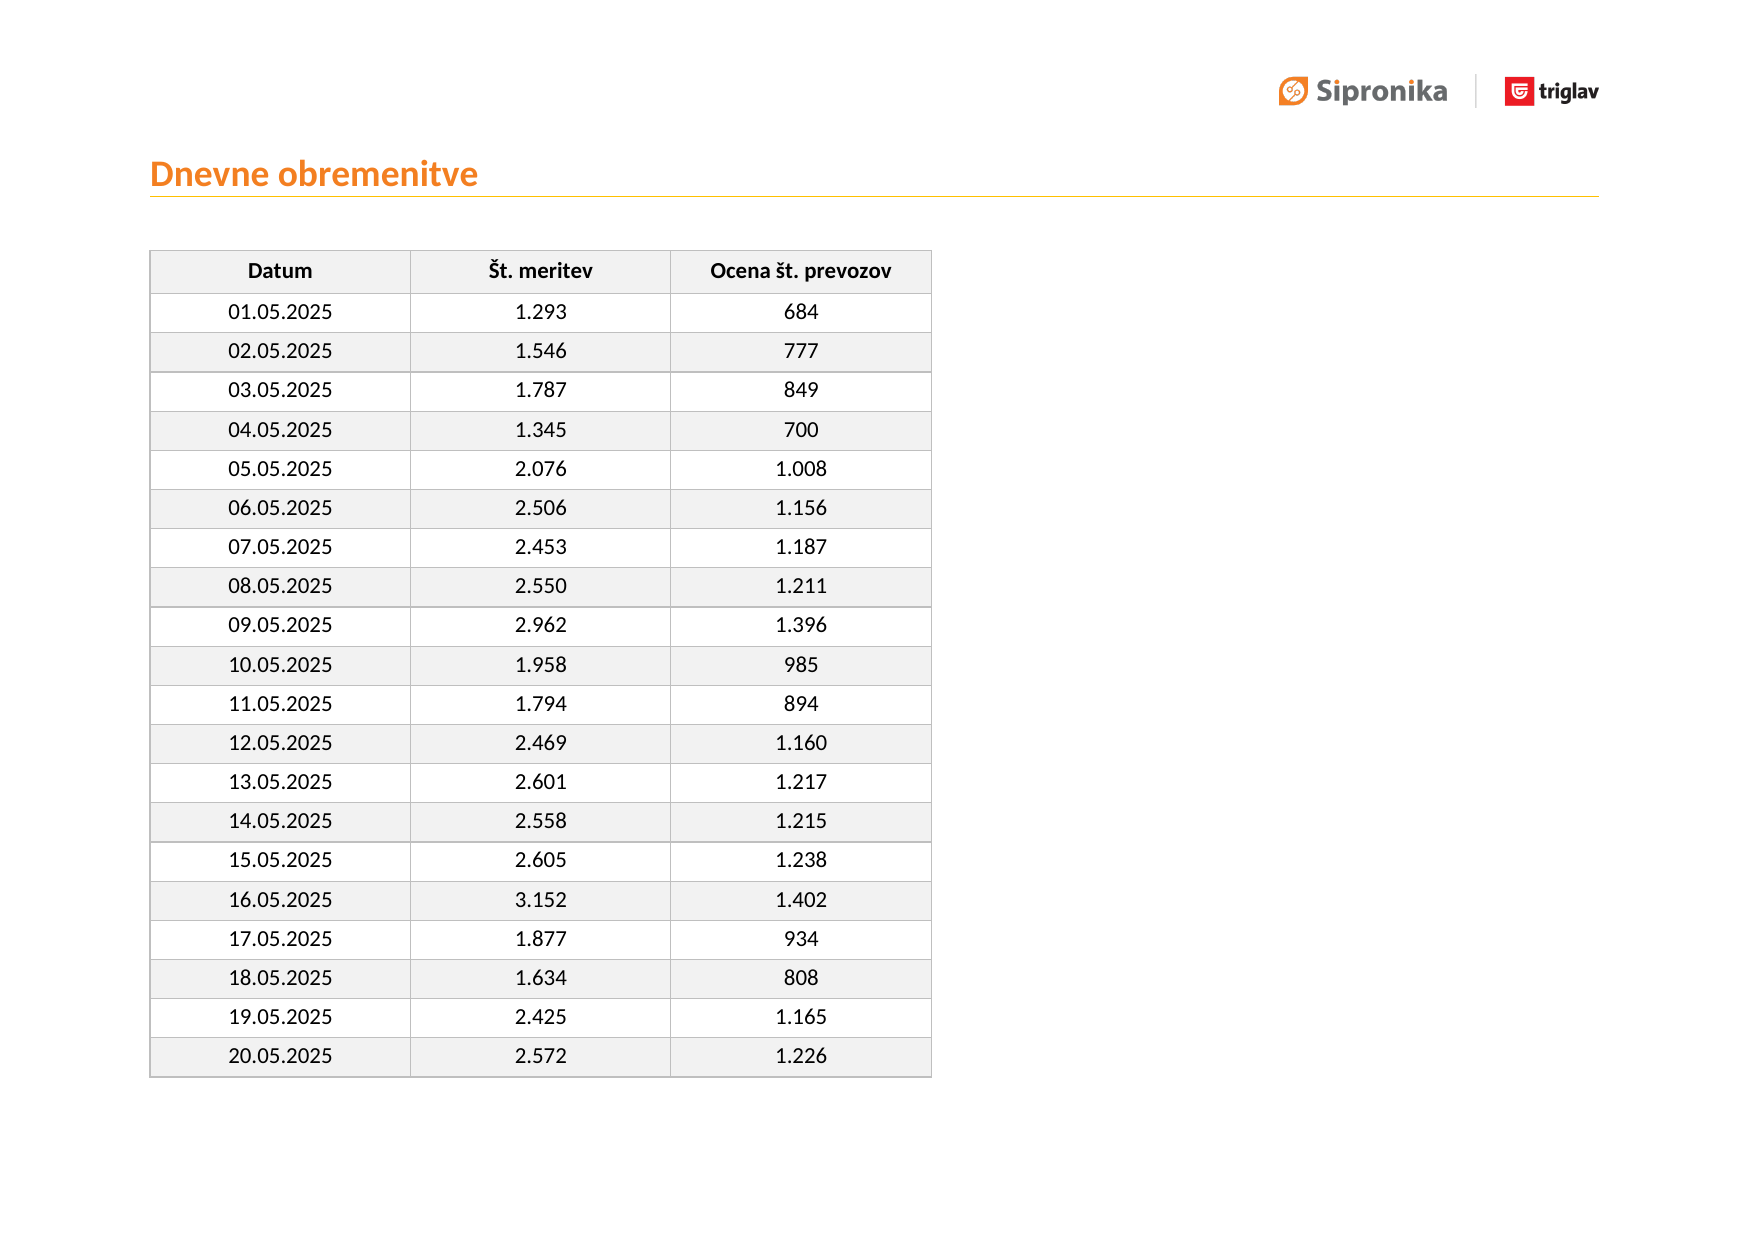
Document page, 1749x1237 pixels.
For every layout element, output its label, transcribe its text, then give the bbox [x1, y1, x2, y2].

table_cell 2.605 [411, 843, 670, 881]
table_cell 04.05.2025 [151, 412, 410, 450]
table_cell 08.05.2025 [151, 568, 410, 606]
table_cell 808 [671, 960, 931, 998]
table_cell 06.05.2025 [151, 490, 410, 528]
table_cell 1.402 [671, 882, 931, 920]
table_cell 849 [671, 373, 931, 411]
table_header Št. meritev [411, 251, 670, 293]
table_cell 1.156 [671, 490, 931, 528]
table_cell 777 [671, 333, 931, 371]
table_cell 2.558 [411, 803, 670, 841]
table_cell 1.787 [411, 373, 670, 411]
table_cell 1.211 [671, 568, 931, 606]
table_cell 10.05.2025 [151, 647, 410, 685]
table_cell 16.05.2025 [151, 882, 410, 920]
table_cell 2.076 [411, 451, 670, 489]
table_cell 1.546 [411, 333, 670, 371]
table_cell 1.634 [411, 960, 670, 998]
table_cell 13.05.2025 [151, 764, 410, 802]
table_cell 15.05.2025 [151, 843, 410, 881]
table_cell 2.425 [411, 999, 670, 1037]
table_cell 1.345 [411, 412, 670, 450]
table_cell 1.160 [671, 725, 931, 763]
table_cell 1.794 [411, 686, 670, 724]
table_cell 985 [671, 647, 931, 685]
table_cell 1.396 [671, 608, 931, 646]
subtitle Dnevne obremenitve [150, 150, 1599, 196]
table_cell 02.05.2025 [151, 333, 410, 371]
table_cell 19.05.2025 [151, 999, 410, 1037]
picture [1279, 74, 1599, 108]
table_cell 700 [671, 412, 931, 450]
table_cell 18.05.2025 [151, 960, 410, 998]
table_cell 1.238 [671, 843, 931, 881]
table_cell 2.469 [411, 725, 670, 763]
table_cell 1.293 [411, 294, 670, 332]
table_cell 1.226 [671, 1038, 931, 1076]
table_cell 07.05.2025 [151, 529, 410, 567]
table_cell 2.550 [411, 568, 670, 606]
table_header Ocena št. prevozov [671, 251, 931, 293]
table_cell 12.05.2025 [151, 725, 410, 763]
table_cell 1.958 [411, 647, 670, 685]
table_cell 05.05.2025 [151, 451, 410, 489]
table_cell 1.877 [411, 921, 670, 959]
table_cell 1.008 [671, 451, 931, 489]
table_cell 17.05.2025 [151, 921, 410, 959]
table_cell 3.152 [411, 882, 670, 920]
table_cell 11.05.2025 [151, 686, 410, 724]
table_cell 2.962 [411, 608, 670, 646]
table_header Datum [151, 251, 410, 293]
table_cell 14.05.2025 [151, 803, 410, 841]
table_cell 2.453 [411, 529, 670, 567]
table_cell 03.05.2025 [151, 373, 410, 411]
table_cell 2.506 [411, 490, 670, 528]
table_cell 01.05.2025 [151, 294, 410, 332]
table_cell 20.05.2025 [151, 1038, 410, 1076]
table_cell 09.05.2025 [151, 608, 410, 646]
table_cell 1.187 [671, 529, 931, 567]
table_cell 2.601 [411, 764, 670, 802]
table_cell 1.165 [671, 999, 931, 1037]
table_cell 2.572 [411, 1038, 670, 1076]
table_cell 1.215 [671, 803, 931, 841]
table_cell 894 [671, 686, 931, 724]
table_cell 1.217 [671, 764, 931, 802]
table_cell 934 [671, 921, 931, 959]
table_cell 684 [671, 294, 931, 332]
